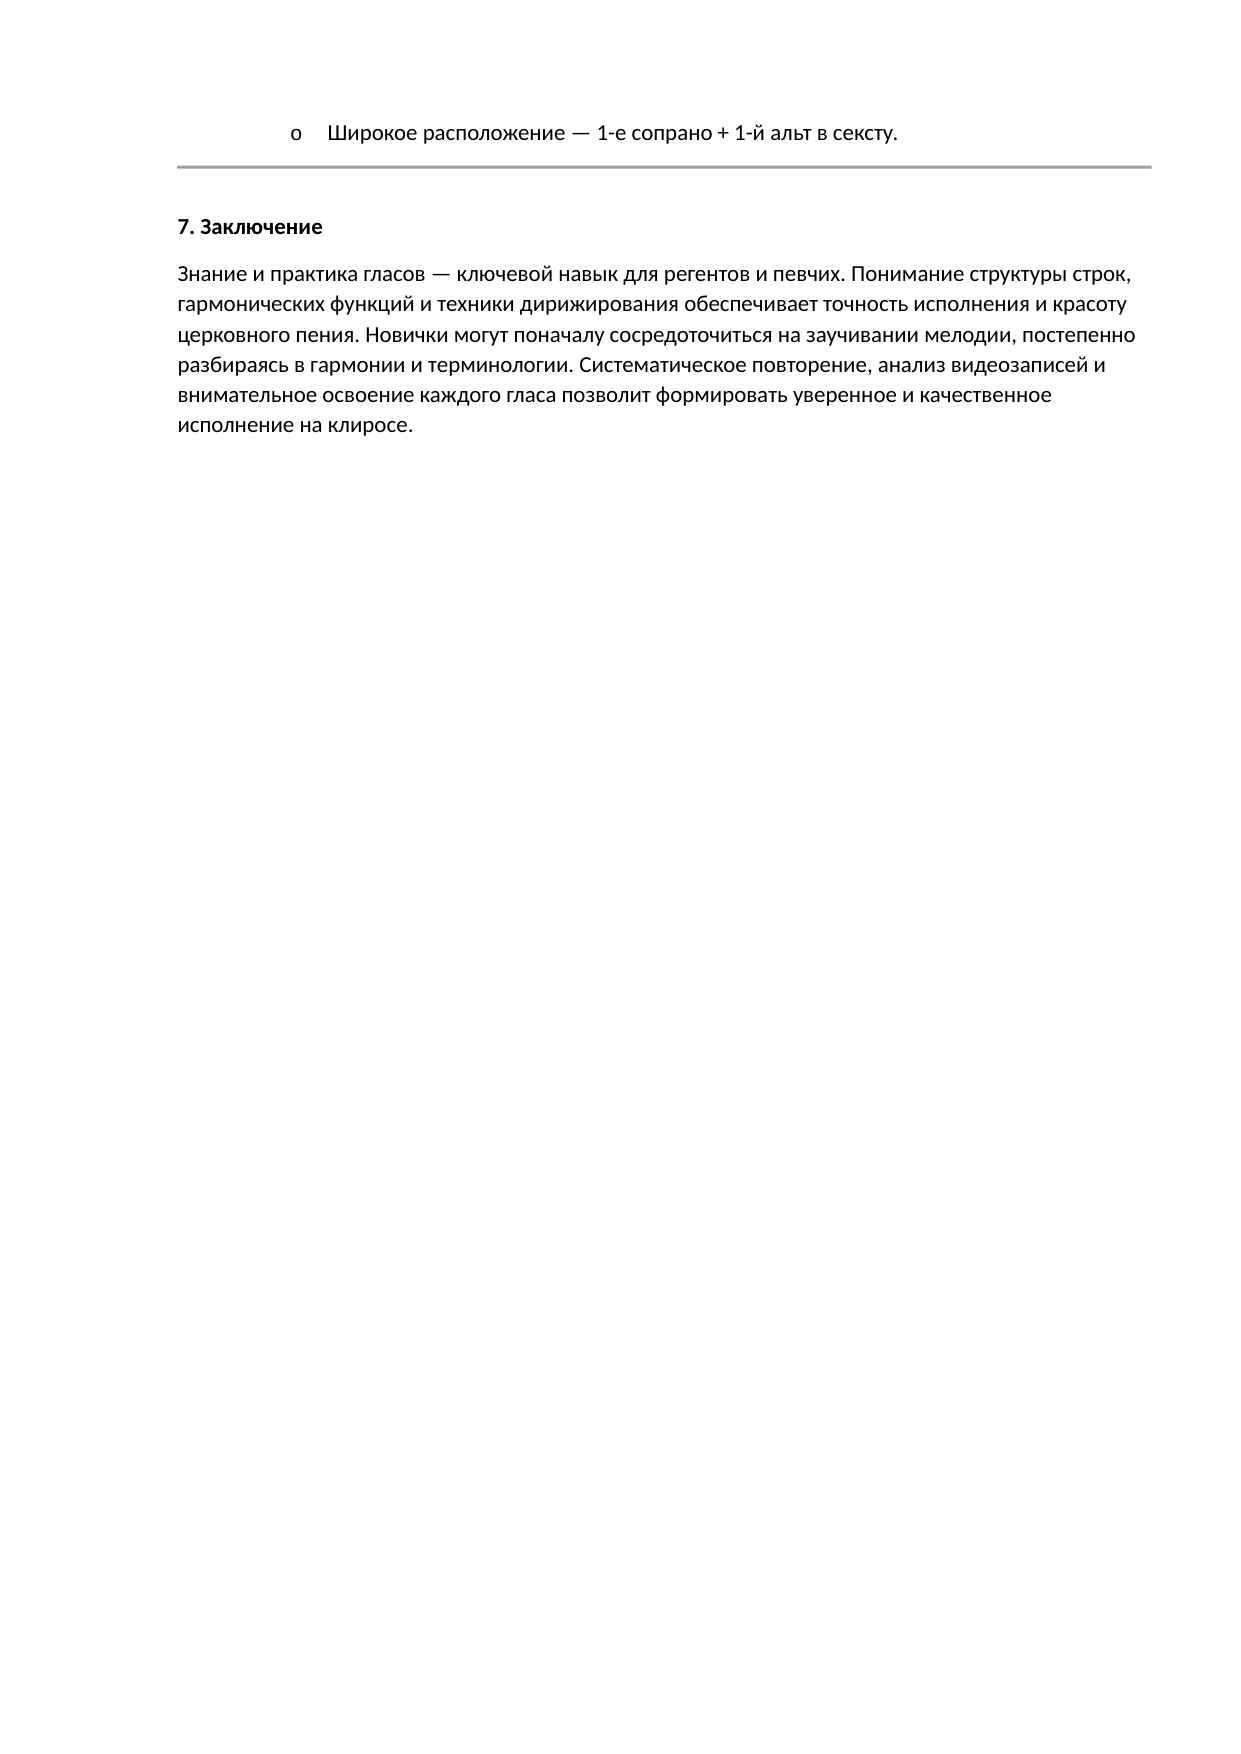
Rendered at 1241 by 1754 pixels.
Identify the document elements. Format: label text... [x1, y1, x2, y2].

text 7. Заключение [177, 212, 1152, 240]
text Знание и практика гласов — ключевой навык для регентов и певчих. Понимание структуры строк, гармонических функций и техники дирижирования обеспечивает точность исполнения и красоту церковного пения. Новички могут поначалу сосредоточиться на заучивании мелодии, постепенно разбираясь в гармонии и терминологии. Систематическое повторение, анализ видеозаписей и внимательное освоение каждого гласа позволит формировать уверенное и качественное исполнение на клиросе. [177, 259, 1152, 438]
list Широкое расположение — 1-е сопрано + 1-й альт в сексту. [290, 118, 1152, 147]
